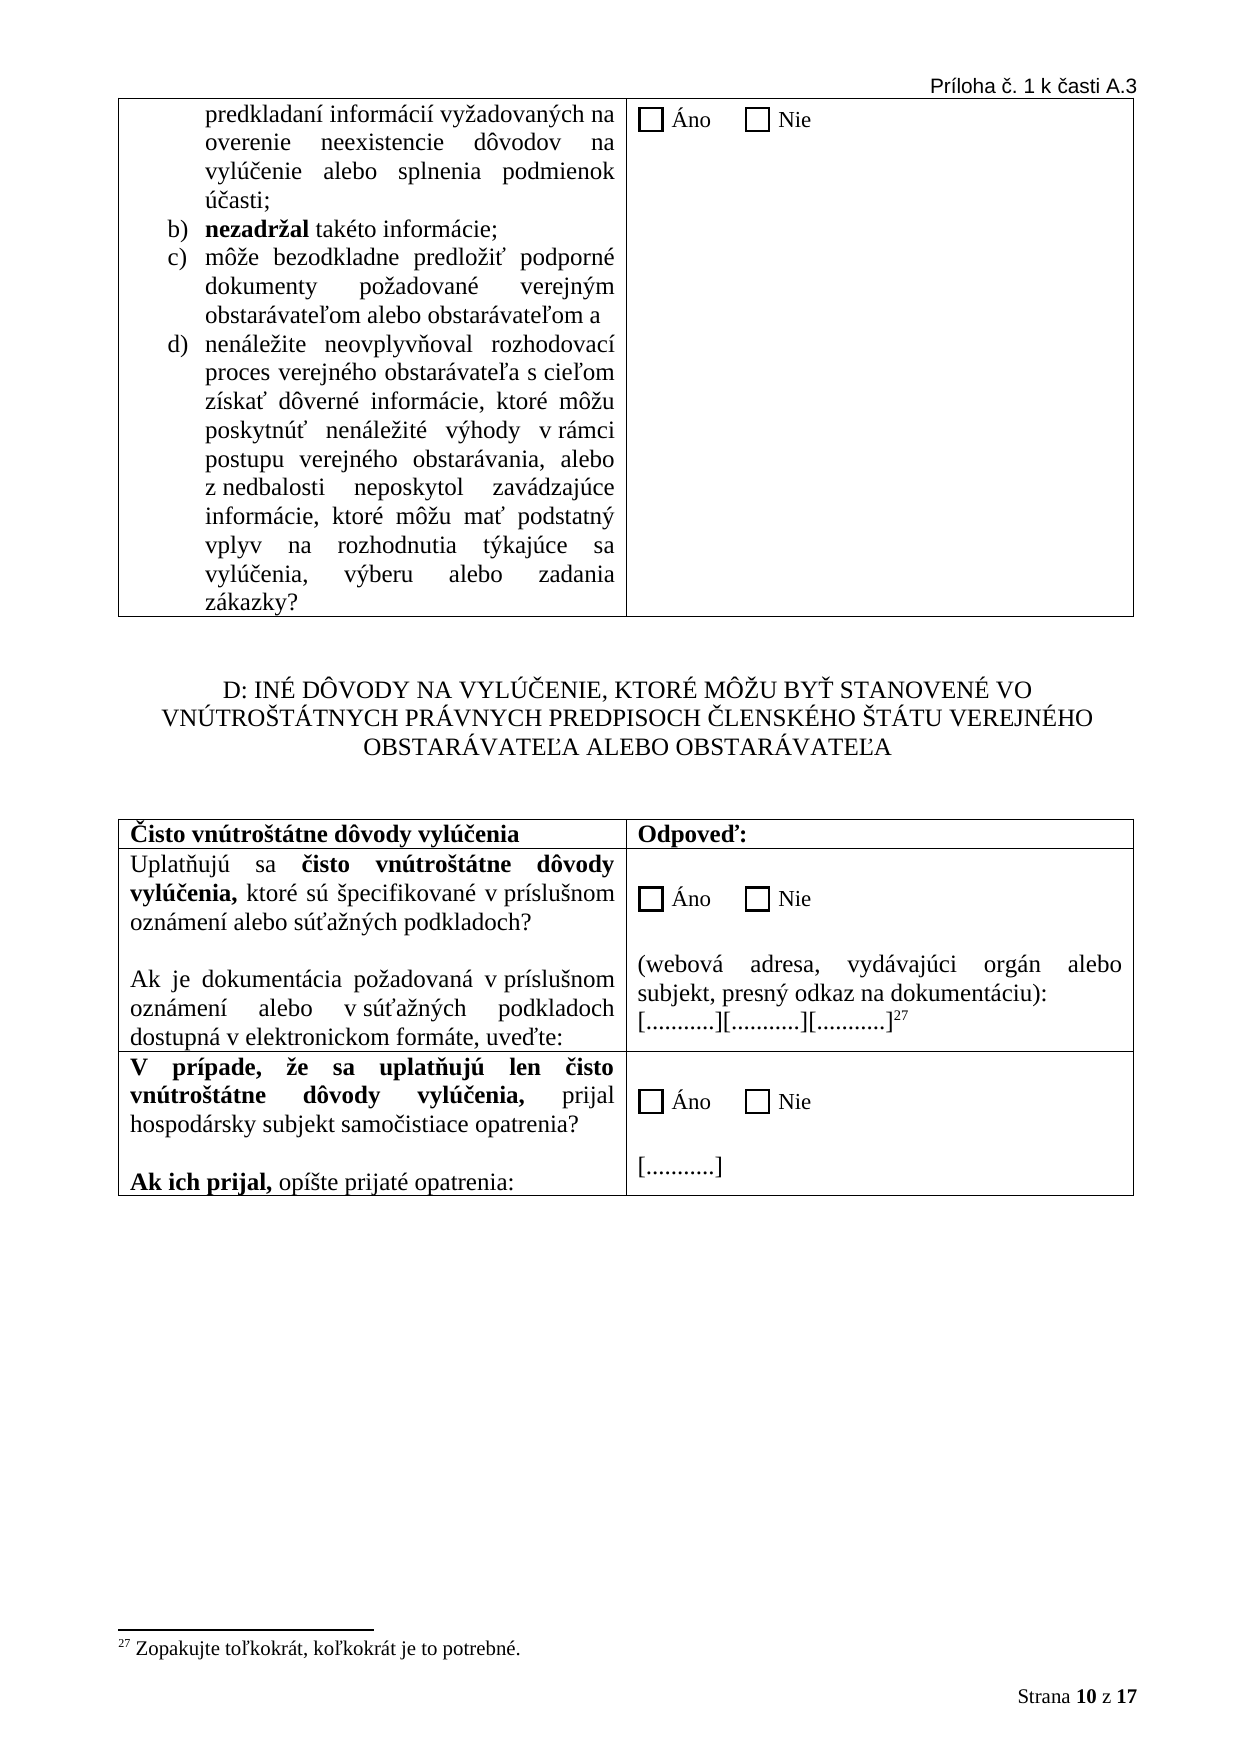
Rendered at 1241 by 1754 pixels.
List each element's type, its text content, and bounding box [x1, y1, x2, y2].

table_cell Uplatňujú sa čisto vnútroštátne dôvody vylúčenia, ktoré sú špecifikované v príslušnom oznámení alebo súťažných podkladoch? Ak je dokumentácia požadovaná v príslušnom oznámení alebo v súťažných podkladoch dostupná v elektronickom formáte, uveďte: [119, 849, 626, 1051]
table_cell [119, 99, 626, 616]
table_cell [627, 99, 1133, 616]
table_cell [...........] [627, 1052, 1133, 1195]
table_cell (webová adresa, vydávajúci orgán alebo subjekt, presný odkaz na dokumentáciu): [...........][...........][...........] [627, 849, 1133, 1051]
text D: INÉ DÔVODY NA VYLÚČENIE, KTORÉ MÔŽU BYŤ STANOVENÉ VO VNÚTROŠTÁTNYCH PRÁVNYCH PREDPISOCH ČLENSKÉHO ŠTÁTU VEREJNÉHO OBSTARÁVATEĽA ALEBO OBSTARÁVATEĽA [118, 675, 1137, 761]
table_header Čisto vnútroštátne dôvody vylúčenia [119, 820, 626, 848]
table_cell V prípade, že sa uplatňujú len čisto vnútroštátne dôvody vylúčenia, prijal hospodársky subjekt samočistiace opatrenia? Ak ich prijal, opíšte prijaté opatrenia: [119, 1052, 626, 1195]
table_header Odpoveď: [627, 820, 1133, 848]
